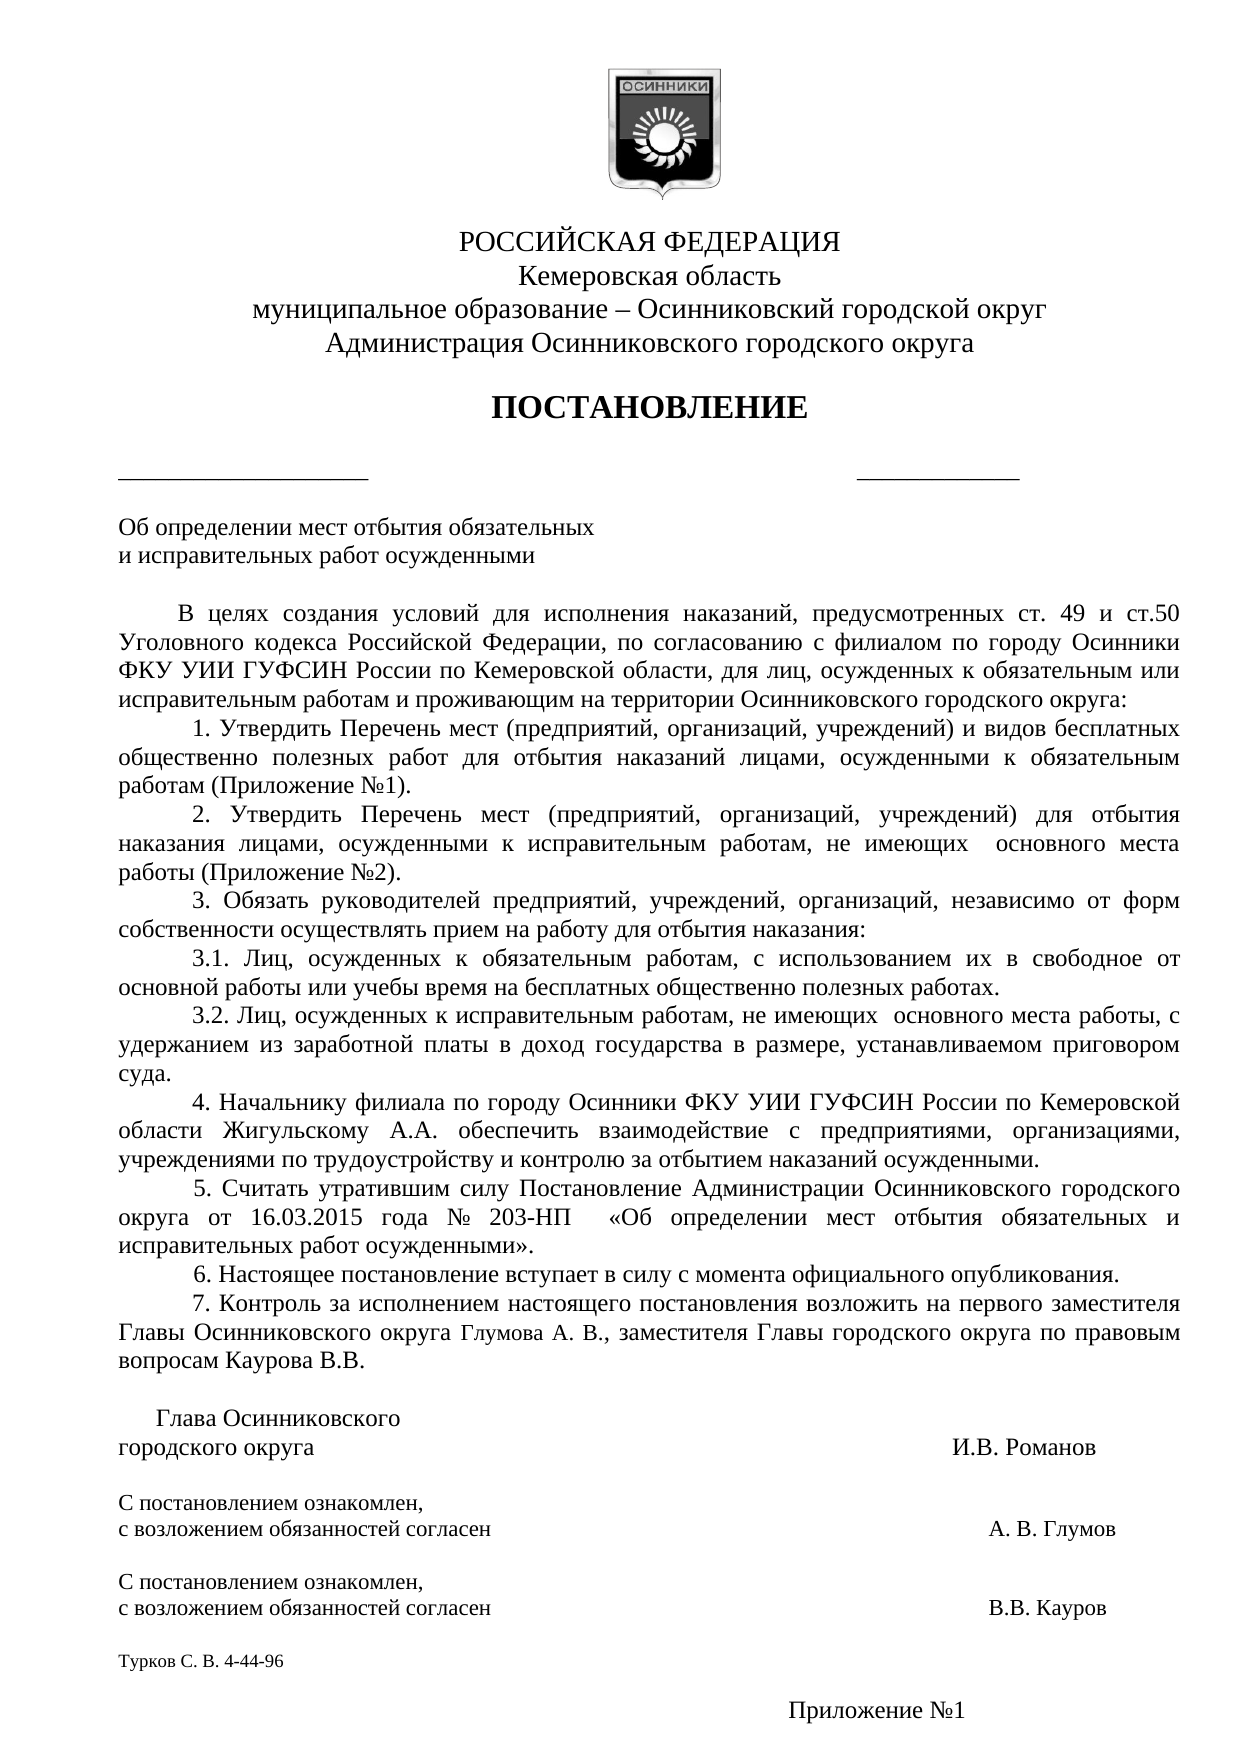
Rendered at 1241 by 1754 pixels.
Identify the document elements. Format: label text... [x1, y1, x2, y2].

text 4. Начальнику филиала по городу Осинники ФКУ УИИ ГУФСИН России по Кемеровской области Жигульскому А.А. обеспечить взаимодействие с предприятиями, организациями, учреждениями по трудоустройству и контролю за отбытием наказаний осужденными. [118, 1087, 1181, 1173]
text С постановлением ознакомлен, [118, 1489, 1181, 1515]
text и исправительных работ осужденными [118, 540, 1181, 569]
text 3. Обязать руководителей предприятий, учреждений, организаций, независимо от форм собственности осуществлять прием на работу для отбытия наказания: [118, 885, 1181, 943]
text Об определении мест отбытия обязательных [118, 512, 1181, 540]
text Администрация Осинниковского городского округа [118, 325, 1181, 358]
text муниципальное образование – Осинниковский городской округ [118, 291, 1181, 325]
text Турков С. В. 4-44-96 [118, 1649, 1181, 1671]
text Кемеровская область [118, 258, 1181, 291]
text с возложением обязанностей согласен В.В. Кауров [118, 1594, 1181, 1621]
text 5. Считать утратившим силу Постановление Администрации Осинниковского городского округа от 16.03.2015 года № 203-НП «Об определении мест отбытия обязательных и исправительных работ осужденными». [118, 1173, 1181, 1259]
text с возложением обязанностей согласен А. В. Глумов [118, 1515, 1181, 1542]
text 3.1. Лиц, осужденных к обязательным работам, с использованием их в свободное от основной работы или учебы время на бесплатных общественно полезных работах. [118, 943, 1181, 1000]
text РОССИЙСКАЯ ФЕДЕРАЦИЯ [118, 224, 1181, 258]
subtitle ПОСТАНОВЛЕНИЕ [118, 387, 1181, 425]
text городского округа И.В. Романов [118, 1432, 1181, 1460]
text 1. Утвердить Перечень мест (предприятий, организаций, учреждений) и видов бесплатных общественно полезных работ для отбытия наказаний лицами, осужденными к обязательным работам (Приложение №1). [118, 713, 1181, 799]
text Глава Осинниковского [118, 1403, 1181, 1432]
text ____________________ _____________ [118, 454, 1181, 483]
text С постановлением ознакомлен, [118, 1568, 1181, 1594]
text 7. Контроль за исполнением настоящего постановления возложить на первого заместителя Главы Осинниковского округа Глумова А. В., заместителя Главы городского округа по правовым вопросам Каурова В.В. [118, 1288, 1181, 1374]
text 2. Утвердить Перечень мест (предприятий, организаций, учреждений) для отбытия наказания лицами, осужденными к исправительным работам, не имеющих основного места работы (Приложение №2). [118, 799, 1181, 885]
text В целях создания условий для исполнения наказаний, предусмотренных ст. 49 и ст.50 Уголовного кодекса Российской Федерации, по согласованию с филиалом по городу Осинники ФКУ УИИ ГУФСИН России по Кемеровской области, для лиц, осужденных к обязательным или исправительным работам и проживающим на территории Осинниковского городского округа: [118, 598, 1181, 713]
text 3.2. Лиц, осужденных к исправительным работам, не имеющих основного места работы, с удержанием из заработной платы в доход государства в размере, устанавливаемом приговором суда. [118, 1000, 1181, 1087]
text Приложение №1 [118, 1695, 1181, 1724]
text 6. Настоящее постановление вступает в силу с момента официального опубликования. [118, 1259, 1181, 1288]
